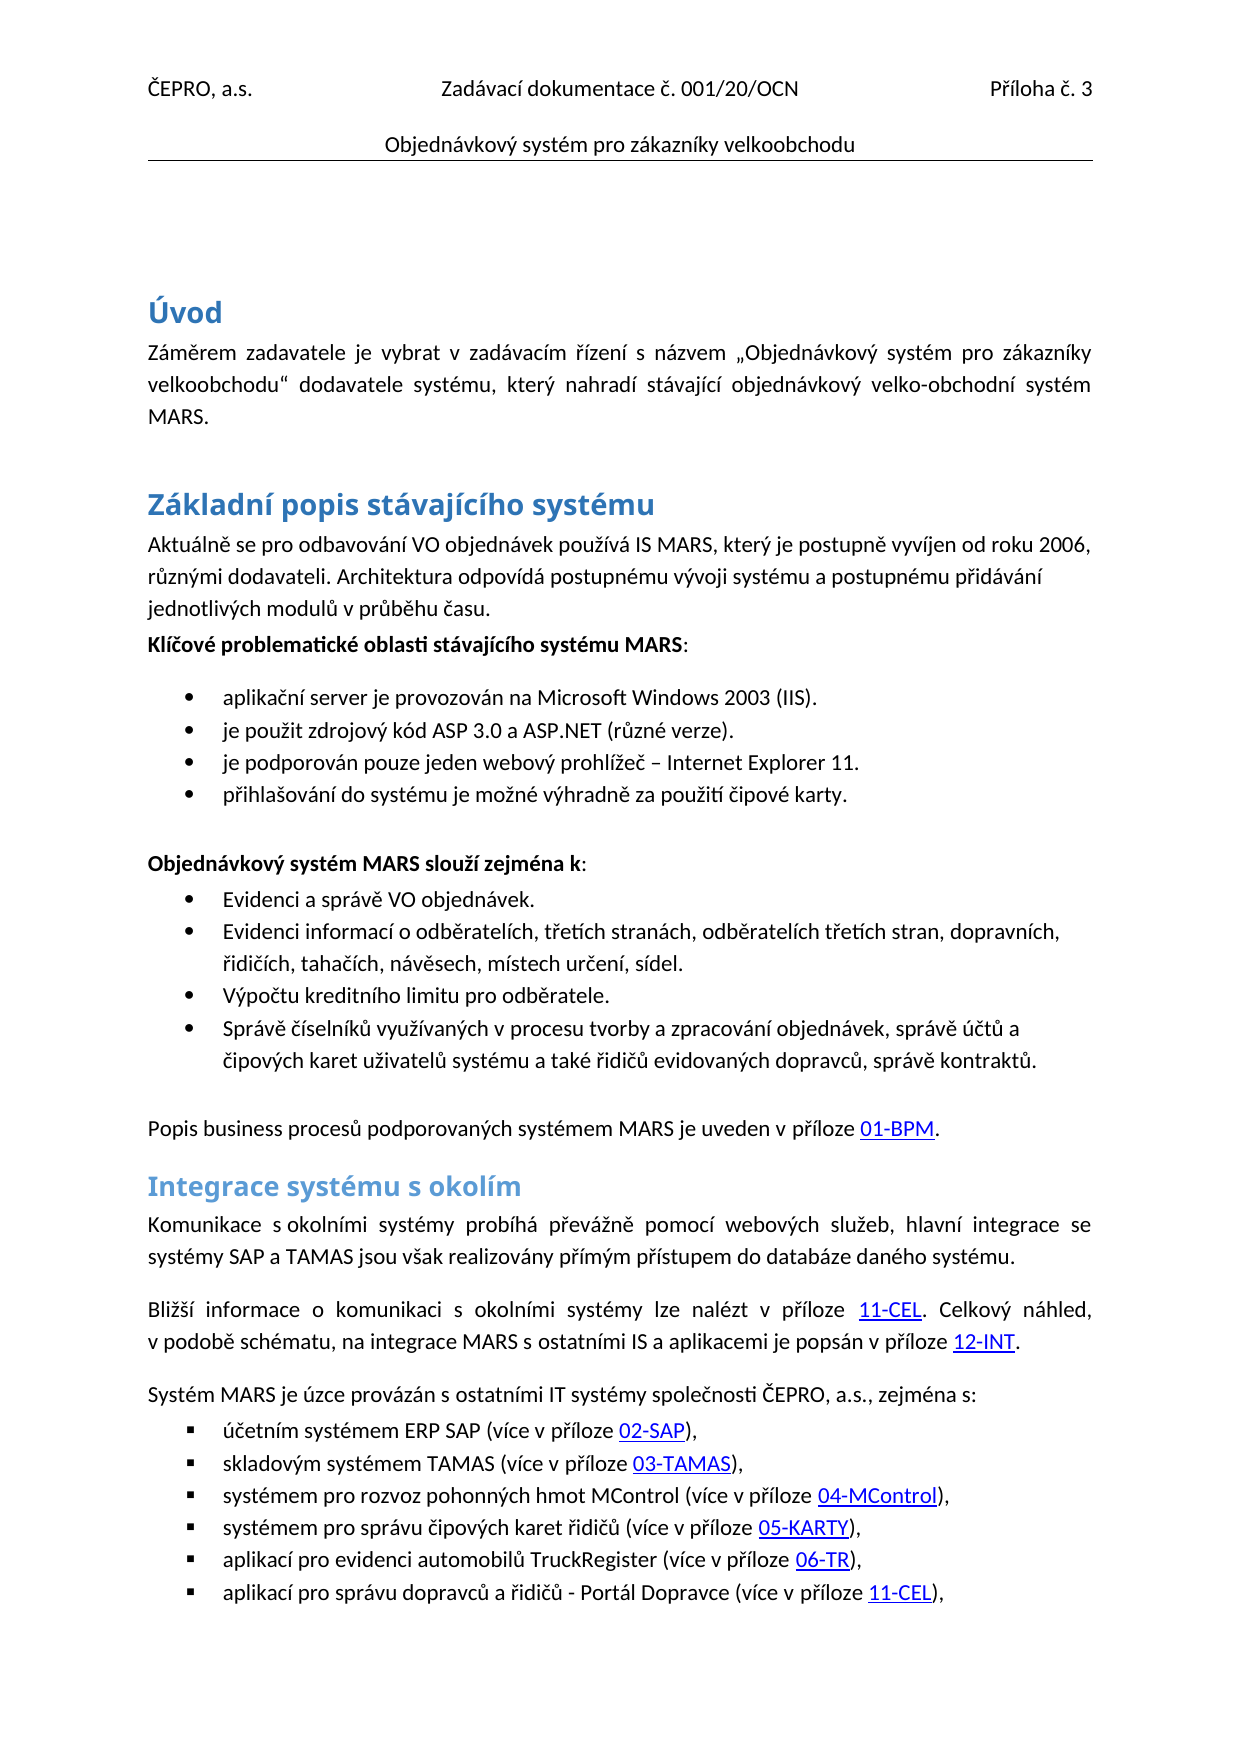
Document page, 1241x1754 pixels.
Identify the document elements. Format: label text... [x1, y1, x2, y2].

text Klíčové problematické oblasti stávajícího systému MARS: [148, 631, 1093, 658]
text Aktuálně se pro odbavování VO objednávek používá IS MARS, který je postupně vyvíjen od roku 2006, různými dodavateli. Architektura odpovídá postupnému vývoji systému a postupnému přidávání jednotlivých modulů v průběhu času. [148, 530, 1093, 622]
list přihlašování do systému je možné výhradně za použití čipové karty. [185, 780, 1093, 840]
list systémem pro správu čipových karet řidičů (více v příloze 05-KARTY), [185, 1513, 1093, 1541]
text Bližší informace o komunikaci s okolními systémy lze nalézt v příloze 11-CEL. Celkový náhled, v podobě schématu, na integrace MARS s ostatními IS a aplikacemi je popsán v příloze 12-INT. [148, 1295, 1093, 1355]
list je použit zdrojový kód ASP 3.0 a ASP.NET (různé verze). [185, 716, 1093, 744]
subtitle Základní popis stávajícího systému [148, 484, 1093, 524]
subtitle Úvod [148, 292, 1093, 332]
list aplikací pro evidenci automobilů TruckRegister (více v příloze 06-TR), [185, 1545, 1093, 1573]
text Komunikace s okolními systémy probíhá převážně pomocí webových služeb, hlavní integrace se systémy SAP a TAMAS jsou však realizovány přímým přístupem do databáze daného systému. [148, 1210, 1093, 1270]
subtitle Integrace systému s okolím [148, 1167, 1093, 1204]
list aplikační server je provozován na Microsoft Windows 2003 (IIS). [185, 683, 1093, 712]
text Záměrem zadavatele je vybrat v zadávacím řízení s názvem „Objednávkový systém pro zákazníky velkoobchodu“ dodavatele systému, který nahradí stávající objednávkový velko-obchodní systém MARS. [148, 338, 1093, 430]
list účetním systémem ERP SAP (více v příloze 02-SAP), [185, 1417, 1093, 1445]
list Výpočtu kreditního limitu pro odběratele. [185, 982, 1093, 1009]
list Evidenci a správě VO objednávek. [185, 885, 1093, 913]
text Popis business procesů podporovaných systémem MARS je uveden v příloze 01-BPM. [148, 1082, 1093, 1142]
list aplikací pro správu dopravců a řidičů - Portál Dopravce (více v příloze 11-CEL), [185, 1578, 1093, 1606]
list Správě číselníků využívaných v procesu tvorby a zpracování objednávek, správě účtů a čipových karet uživatelů systému a také řidičů evidovaných dopravců, správě kontraktů. [185, 1014, 1093, 1074]
text Systém MARS je úzce provázán s ostatními IT systémy společnosti ČEPRO, a.s., zejména s: [148, 1380, 1093, 1408]
text Objednávkový systém MARS slouží zejména k: [148, 849, 1093, 877]
list skladovým systémem TAMAS (více v příloze 03-TAMAS), [185, 1449, 1093, 1477]
list je podporován pouze jeden webový prohlížeč – Internet Explorer 11. [185, 748, 1093, 776]
list Evidenci informací o odběratelích, třetích stranách, odběratelích třetích stran, dopravních, řidičích, tahačích, návěsech, místech určení, sídel. [185, 917, 1093, 977]
list systémem pro rozvoz pohonných hmot MControl (více v příloze 04-MControl), [185, 1481, 1093, 1509]
